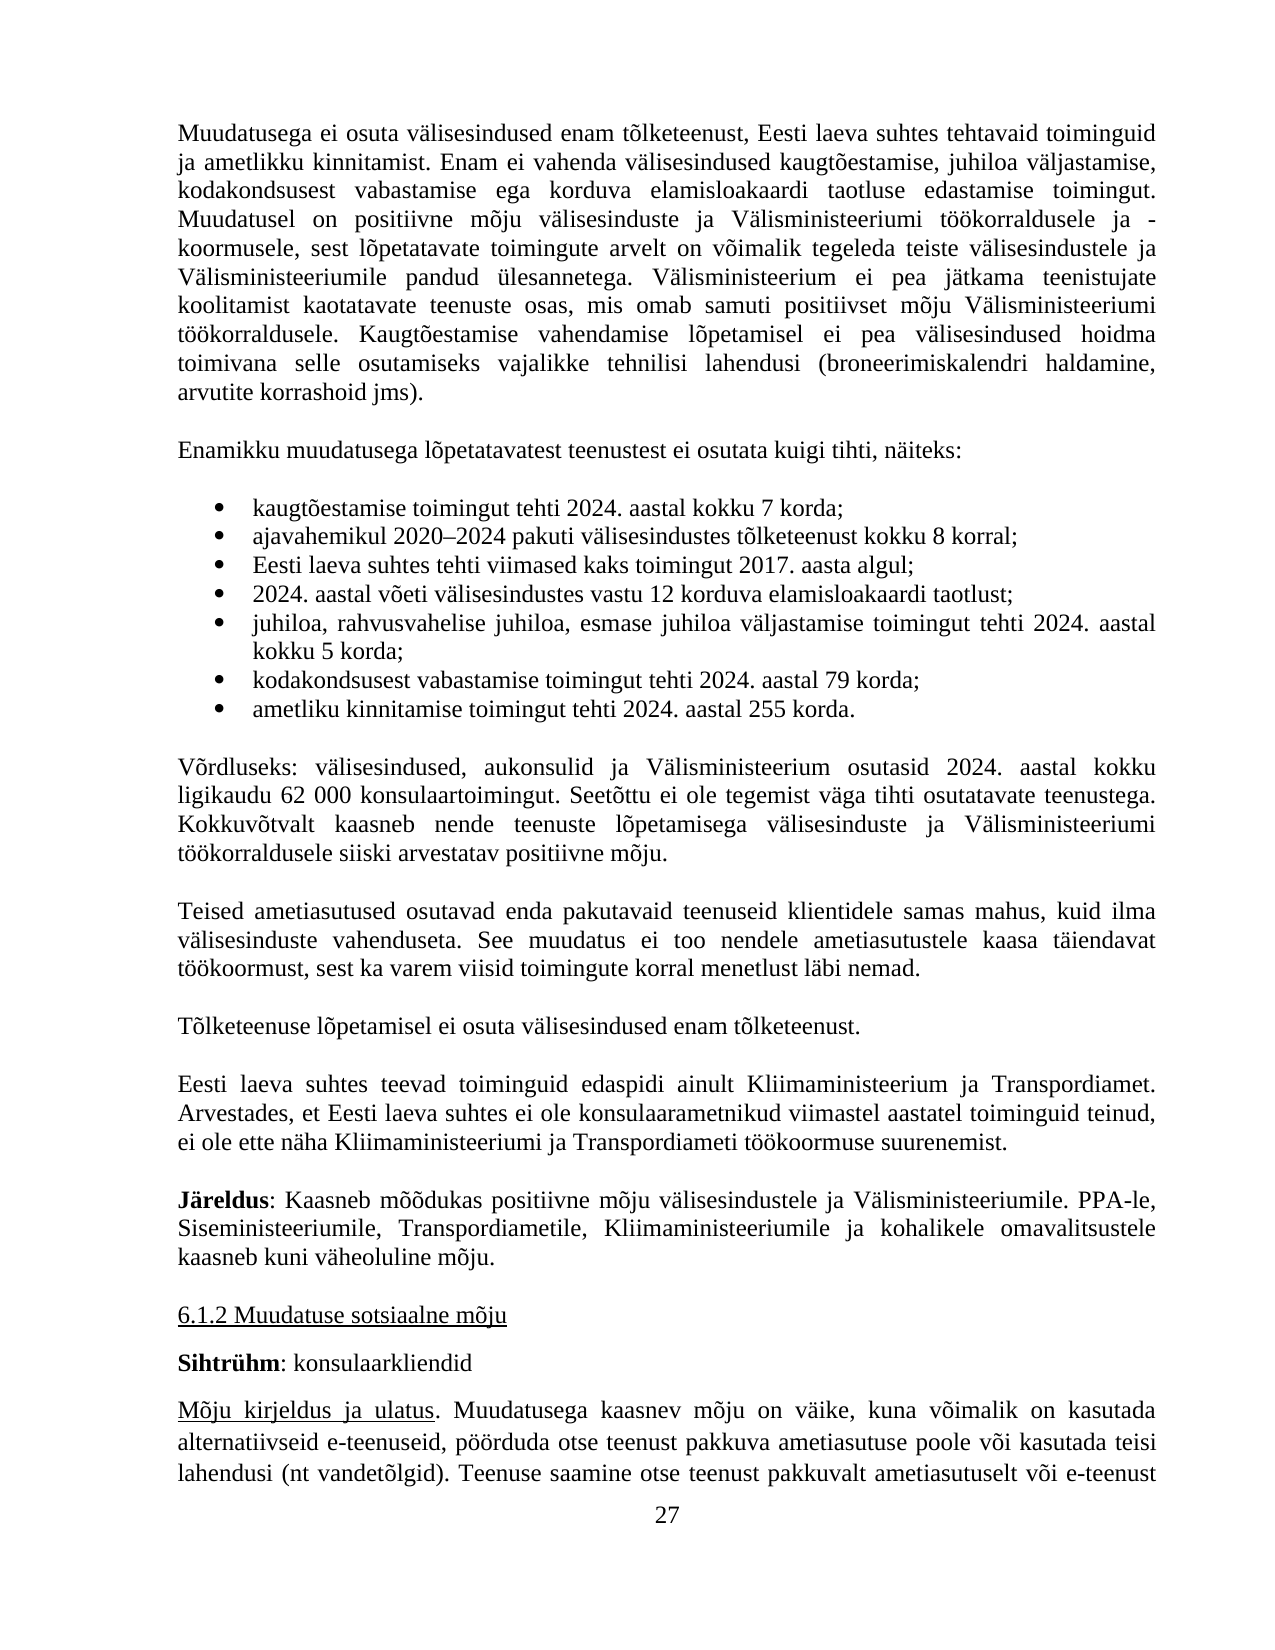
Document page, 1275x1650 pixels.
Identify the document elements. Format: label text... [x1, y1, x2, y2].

text Muudatusega ei osuta välisesindused enam tõlketeenust, Eesti laeva suhtes tehtavaid toiminguid ja ametlikku kinnitamist. Enam ei vahenda välisesindused kaugtõestamise, juhiloa väljastamise, kodakondsusest vabastamise ega korduva elamisloakaardi taotluse edastamise toimingut. Muudatusel on positiivne mõju välisesinduste ja Välisministeeriumi töökorraldusele ja -koormusele, sest lõpetatavate toimingute arvelt on võimalik tegeleda teiste välisesindustele ja Välisministeeriumile pandud ülesannetega. Välisministeerium ei pea jätkama teenistujate koolitamist kaotatavate teenuste osas, mis omab samuti positiivset mõju Välisministeeriumi töökorraldusele. Kaugtõestamise vahendamise lõpetamisel ei pea välisesindused hoidma toimivana selle osutamiseks vajalikke tehnilisi lahendusi (broneerimiskalendri haldamine, arvutite korrashoid jms). [177, 118, 1157, 406]
text Järeldus: Kaasneb mõõdukas positiivne mõju välisesindustele ja Välisministeeriumile. PPA-le, Siseministeeriumile, Transpordiametile, Kliimaministeeriumile ja kohalikele omavalitsustele kaasneb kuni väheoluline mõju. [177, 1185, 1157, 1271]
list 2024. aastal võeti välisesindustes vastu 12 korduva elamisloakaardi taotlust; [215, 579, 1157, 608]
text Sihtrühm: konsulaarkliendid [177, 1348, 1157, 1377]
text Enamikku muudatusega lõpetatavatest teenustest ei osutata kuigi tihti, näiteks: [177, 435, 1157, 463]
text 6.1.2 Muudatuse sotsiaalne mõju [177, 1300, 1157, 1329]
text Eesti laeva suhtes teevad toiminguid edaspidi ainult Kliimaministeerium ja Transpordiamet. Arvestades, et Eesti laeva suhtes ei ole konsulaarametnikud viimastel aastatel toiminguid teinud, ei ole ette näha Kliimaministeeriumi ja Transpordiameti töökoormuse suurenemist. [177, 1069, 1157, 1156]
text Teised ametiasutused osutavad enda pakutavaid teenuseid klientidele samas mahus, kuid ilma välisesinduste vahenduseta. See muudatus ei too nendele ametiasutustele kaasa täiendavat töökoormust, sest ka varem viisid toimingute korral menetlust läbi nemad. [177, 896, 1157, 982]
list ajavahemikul 2020–2024 pakuti välisesindustes tõlketeenust kokku 8 korral; [215, 521, 1157, 550]
list juhiloa, rahvusvahelise juhiloa, esmase juhiloa väljastamise toimingut tehti 2024. aastal kokku 5 korda; [215, 608, 1157, 665]
list kodakondsusest vabastamise toimingut tehti 2024. aastal 79 korda; [215, 665, 1157, 694]
text Tõlketeenuse lõpetamisel ei osuta välisesindused enam tõlketeenust. [177, 1011, 1157, 1040]
text Võrdluseks: välisesindused, aukonsulid ja Välisministeerium osutasid 2024. aastal kokku ligikaudu 62 000 konsulaartoimingut. Seetõttu ei ole tegemist väga tihti osutatavate teenustega. Kokkuvõtvalt kaasneb nende teenuste lõpetamisega välisesinduste ja Välisministeeriumi töökorraldusele siiski arvestatav positiivne mõju. [177, 752, 1157, 867]
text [177, 1396, 1157, 1486]
list ametliku kinnitamise toimingut tehti 2024. aastal 255 korda. [215, 694, 1157, 723]
list Eesti laeva suhtes tehti viimased kaks toimingut 2017. aasta algul; [215, 550, 1157, 579]
list kaugtõestamise toimingut tehti 2024. aastal kokku 7 korda; [215, 493, 1157, 521]
